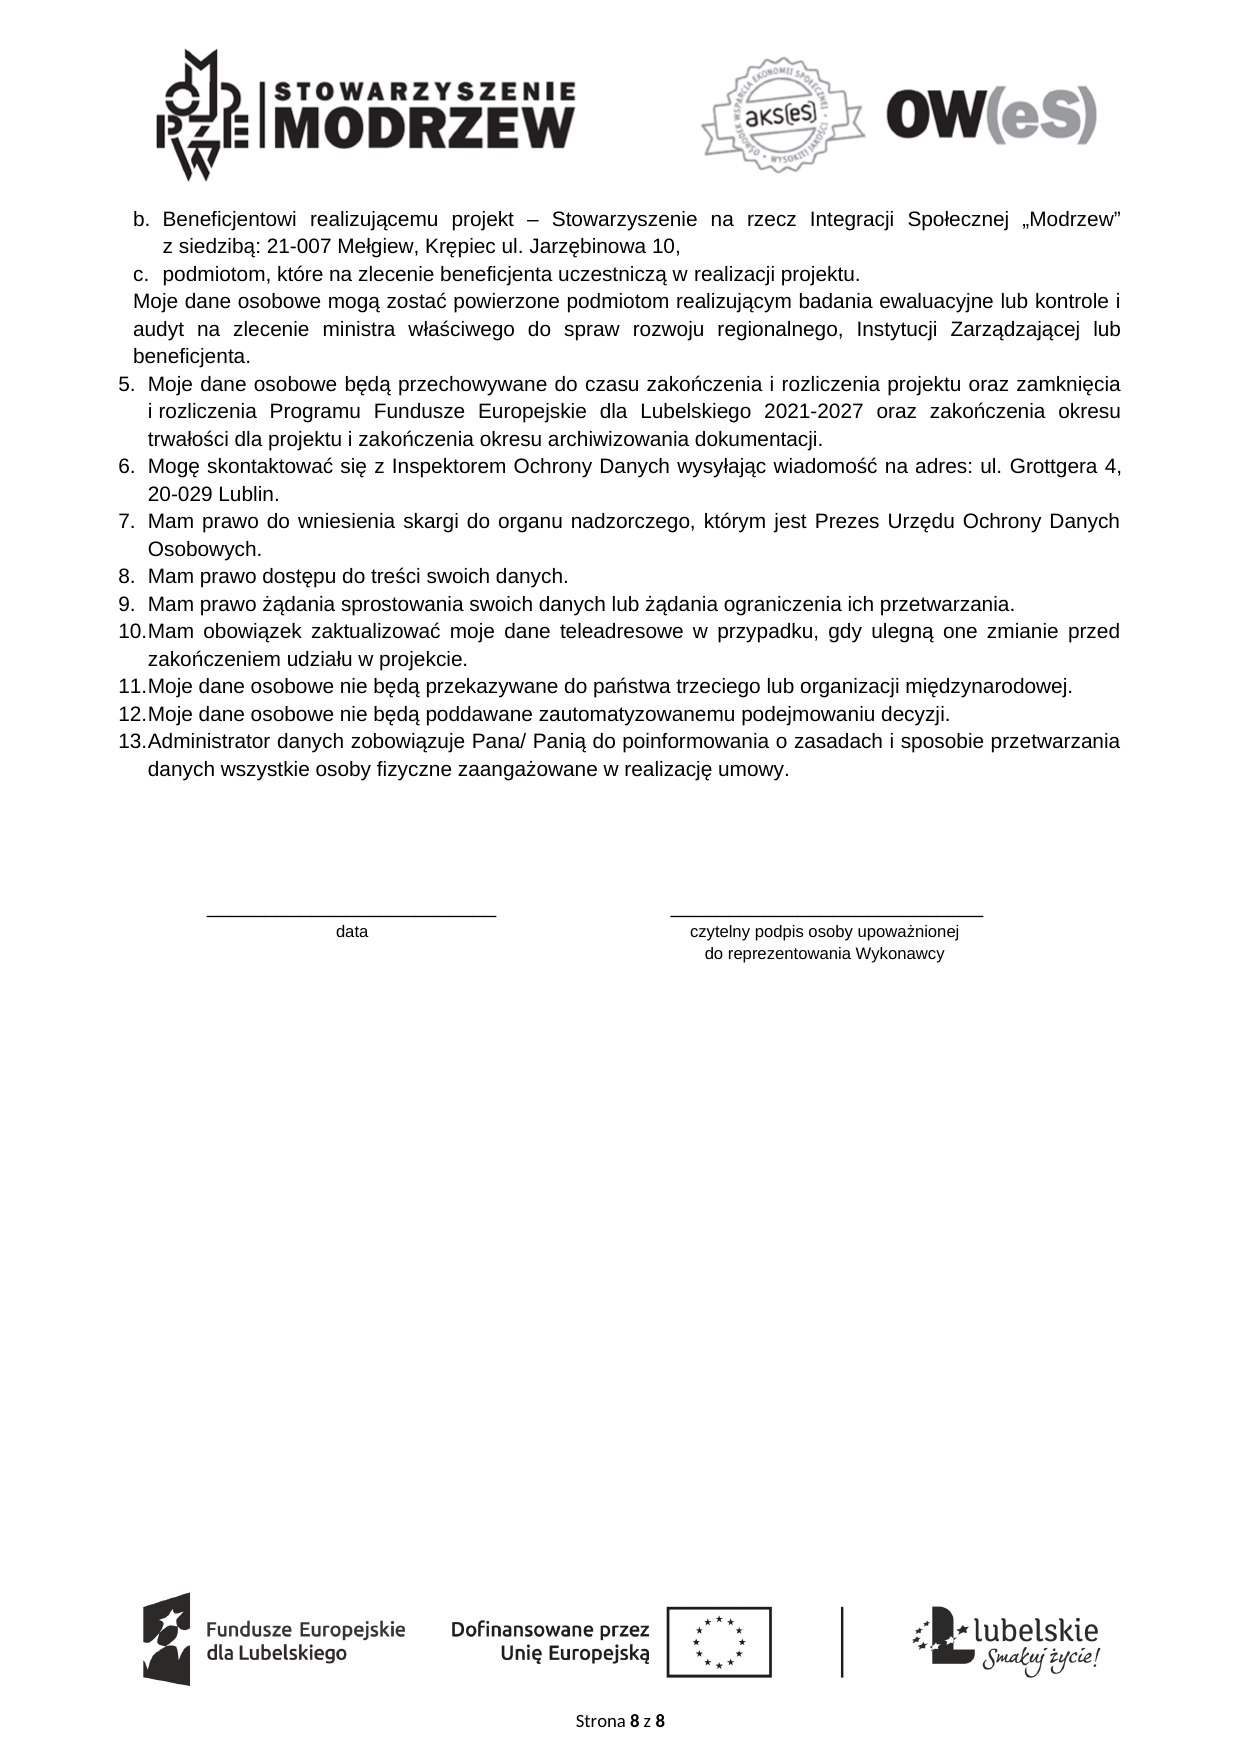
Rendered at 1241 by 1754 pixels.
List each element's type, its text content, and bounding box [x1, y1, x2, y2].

list Moje dane osobowe będą przechowywane do czasu zakończenia i rozliczenia projektu oraz zamknięcia i rozliczenia Programu Fundusze Europejskie dla Lubelskiego 2021-2027 oraz zakończenia okresu trwałości dla projektu i zakończenia okresu archiwizowania dokumentacji. [118, 372, 1122, 451]
picture [118, 1568, 1123, 1710]
list Moje dane osobowe nie będą poddawane zautomatyzowanemu podejmowaniu decyzji. [118, 702, 1122, 726]
list podmiotom, które na zlecenie beneficjenta uczestniczą w realizacji projektu. [133, 262, 1122, 286]
text do reprezentowania Wykonawcy [118, 944, 1116, 963]
text _________________________ ___________________________ [118, 894, 1116, 918]
text data czytelny podpis osoby upoważnionej [118, 922, 1116, 941]
text Moje dane osobowe mogą zostać powierzone podmiotom realizującym badania ewaluacyjne lub kontrole i audyt na zlecenie ministra właściwego do spraw rozwoju regionalnego, Instytucji Zarządzającej lub beneficjenta. [133, 289, 1122, 368]
list Mogę skontaktować się z Inspektorem Ochrony Danych wysyłając wiadomość na adres: ul. Grottgera 4, 20-029 Lublin. [118, 454, 1122, 506]
list Mam prawo do wniesienia skargi do organu nadzorczego, którym jest Prezes Urzędu Ochrony Danych Osobowych. [118, 509, 1122, 561]
list Beneficjentowi realizującemu projekt – Stowarzyszenie na rzecz Integracji Społecznej „Modrzew” z siedzibą: 21-007 Mełgiew, Krępiec ul. Jarzębinowa 10, [133, 207, 1122, 258]
list Administrator danych zobowiązuje Pana/ Panią do poinformowania o zasadach i sposobie przetwarzania danych wszystkie osoby fizyczne zaangażowane w realizację umowy. [118, 729, 1122, 781]
list Mam obowiązek zaktualizować moje dane teleadresowe w przypadku, gdy ulegną one zmianie przed zakończeniem udziału w projekcie. [118, 619, 1122, 671]
list Mam prawo dostępu do treści swoich danych. [118, 564, 1122, 588]
list Mam prawo żądania sprostowania swoich danych lub żądania ograniczenia ich przetwarzania. [118, 592, 1122, 616]
picture [54, 31, 1187, 192]
list Moje dane osobowe nie będą przekazywane do państwa trzeciego lub organizacji międzynarodowej. [118, 674, 1122, 698]
